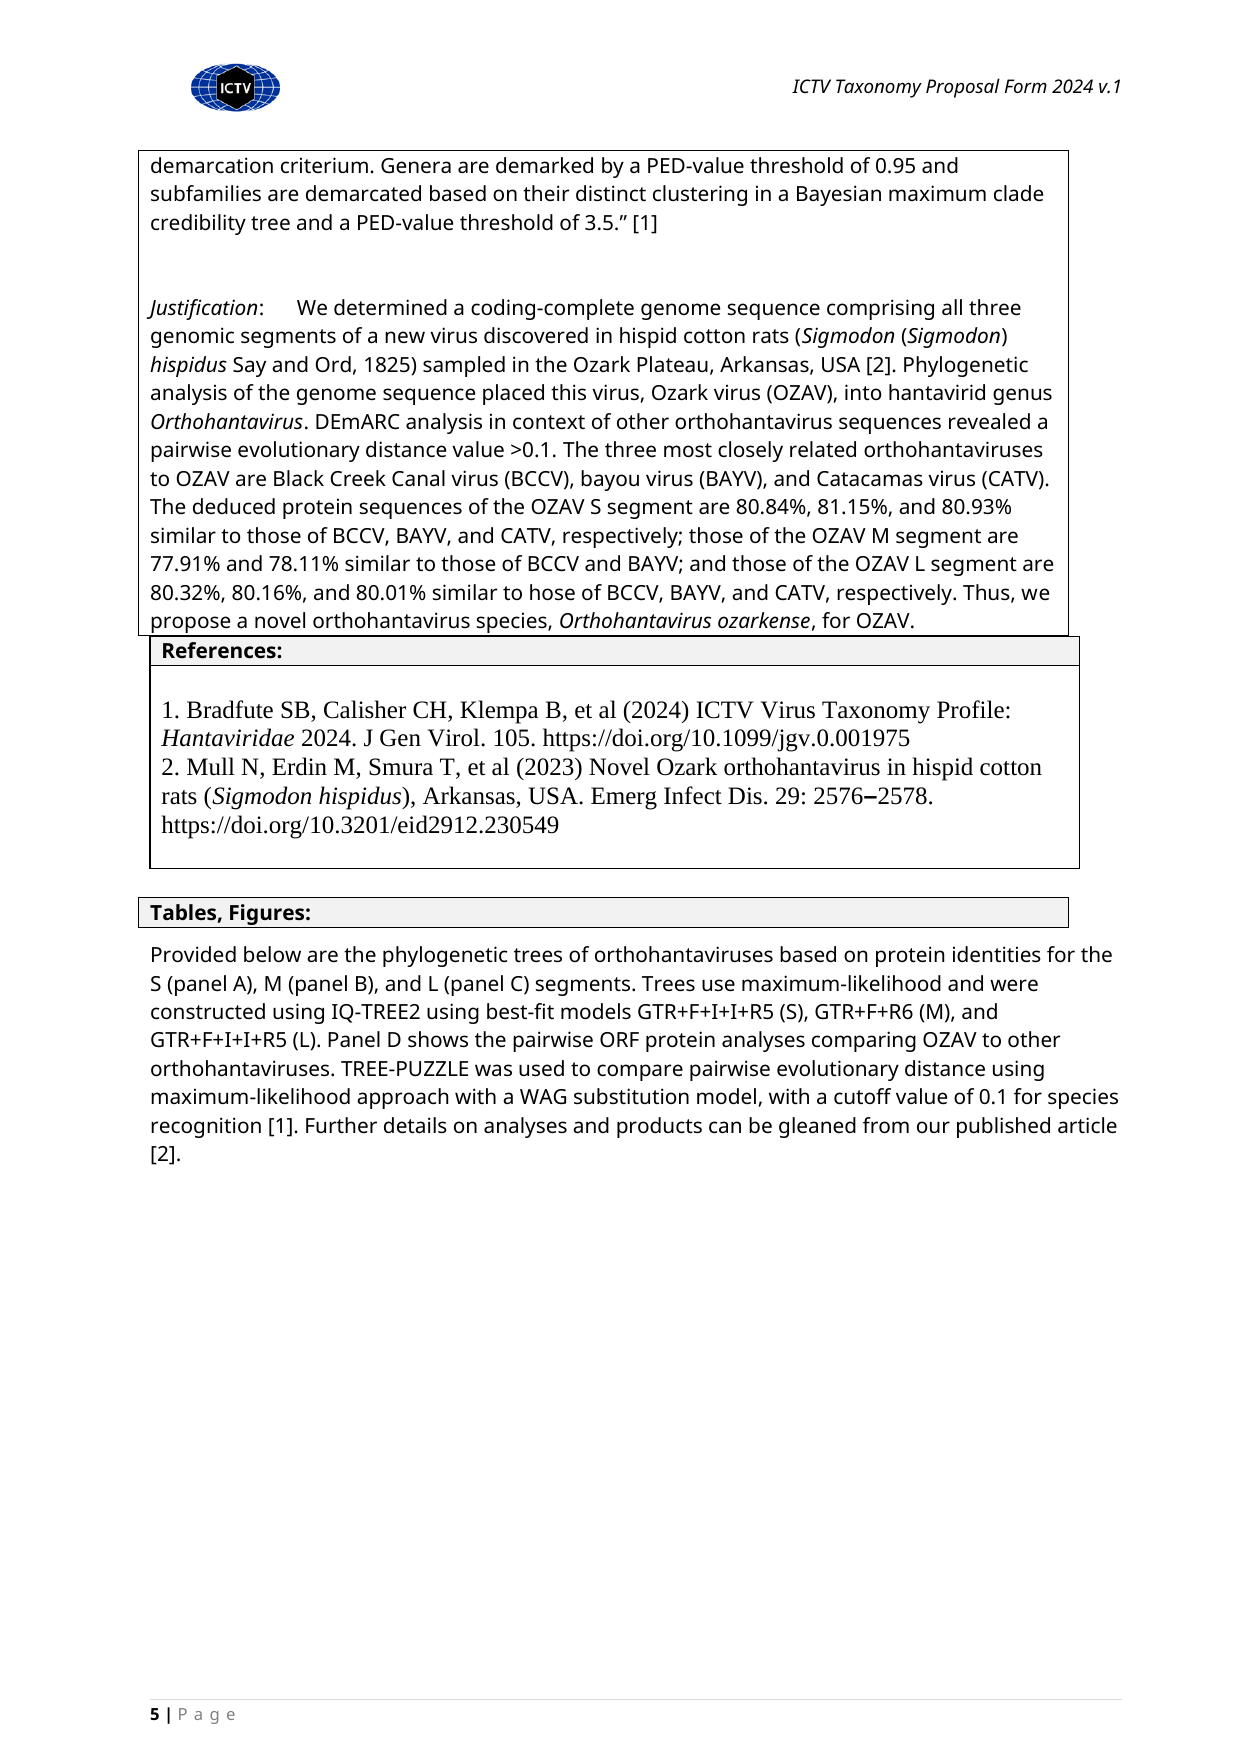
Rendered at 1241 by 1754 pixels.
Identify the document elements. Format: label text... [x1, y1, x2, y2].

text Provided below are the phylogenetic trees of orthohantaviruses based on protein identities for the S (panel A), M (panel B), and L (panel C) segments. Trees use maximum-likelihood and were constructed using IQ-TREE2 using best-fit models GTR+F+I+I+R5 (S), GTR+F+R6 (M), and GTR+F+I+I+R5 (L). Panel D shows the pairwise ORF protein analyses comparing OZAV to other orthohantaviruses. TREE-PUZZLE was used to compare pairwise evolutionary distance using maximum-likelihood approach with a WAG substitution model, with a cutoff value of 0.1 for species recognition [1]. Further details on analyses and products can be gleaned from our published article [2]. [150, 940, 1122, 1168]
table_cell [139, 151, 1068, 634]
picture [190, 56, 282, 113]
table_header Tables, Figures: [139, 898, 1068, 927]
table_cell 1. Bradfute SB, Calisher CH, Klempa B, et al (2024) ICTV Virus Taxonomy Profile: Hantaviridae 2024. J Gen Virol. 105. https://doi.org/10.1099/jgv.0.001975 2. Mull N, Erdin M, Smura T, et al (2023) Novel Ozark orthohantavirus in hispid cotton rats (Sigmodon hispidus), Arkansas, USA. Emerg Infect Dis. 29: 2576–2578. https://doi.org/10.3201/eid2912.230549 [151, 666, 1079, 867]
table_header References: [151, 637, 1079, 665]
